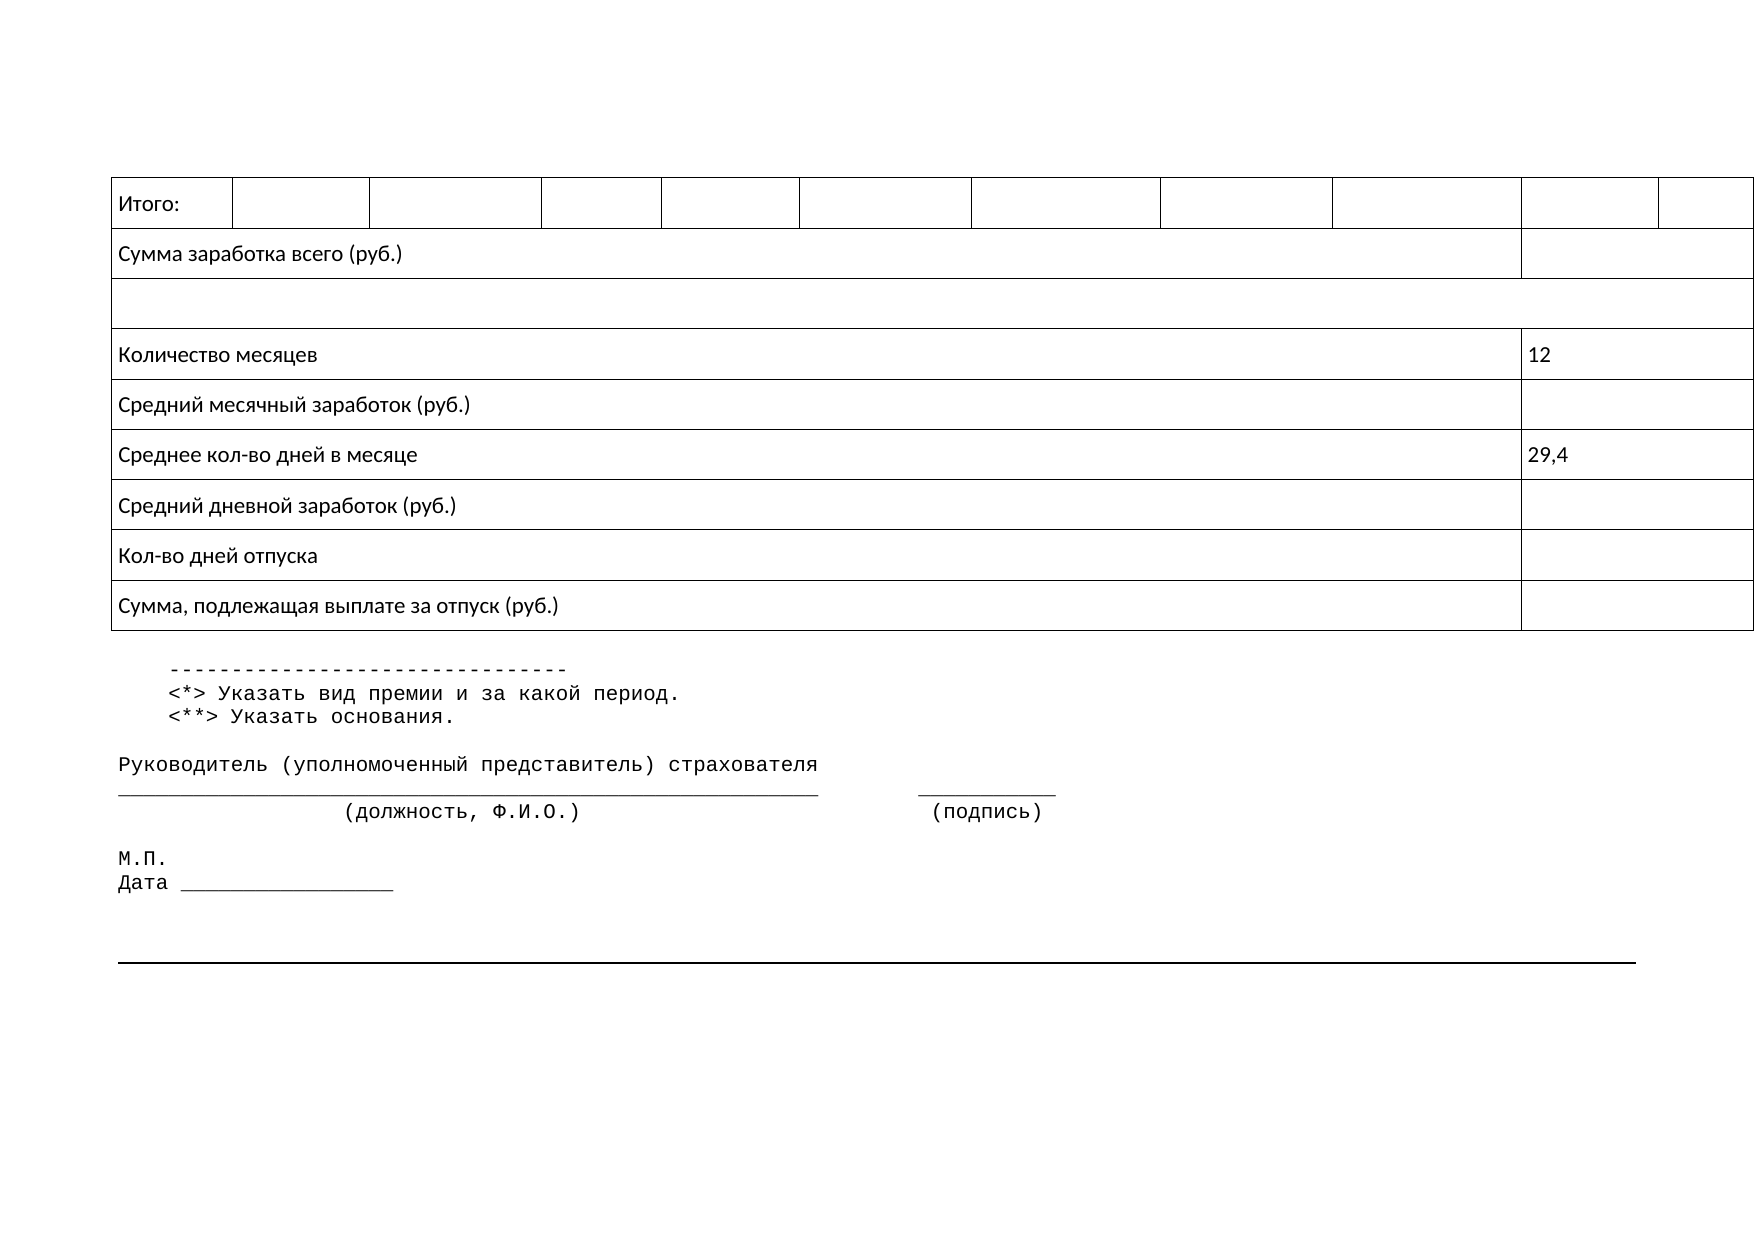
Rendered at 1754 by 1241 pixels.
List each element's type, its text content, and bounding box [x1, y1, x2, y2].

text -------------------------------- [118, 659, 1636, 683]
table_cell Средний месячный заработок (руб.) [112, 380, 1521, 429]
text (должность, Ф.И.О.) (подпись) [118, 801, 1636, 824]
table_cell 12 [1522, 329, 1753, 378]
table_cell [1522, 480, 1753, 529]
text М.П. [118, 848, 1636, 872]
table_cell Количество месяцев [112, 329, 1521, 378]
table_cell 29,4 [1522, 430, 1753, 479]
table_cell [112, 279, 1753, 328]
text Дата _________________ [118, 872, 1636, 896]
table_cell [1522, 178, 1658, 227]
table_cell Кол-во дней отпуска [112, 530, 1521, 580]
table_cell [370, 178, 541, 227]
table_cell [972, 178, 1160, 227]
table_cell [662, 178, 799, 227]
table_cell [1161, 178, 1332, 227]
text Руководитель (уполномоченный представитель) страхователя [118, 754, 1636, 777]
table_cell [542, 178, 661, 227]
text ________________________________________________________ ___________ [118, 777, 1636, 801]
table_cell Сумма, подлежащая выплате за отпуск (руб.) [112, 581, 1521, 630]
table_cell [1333, 178, 1521, 227]
table_cell [233, 178, 369, 227]
table_cell [1522, 581, 1753, 630]
table_cell Итого: [112, 178, 232, 227]
table_cell [1659, 178, 1753, 227]
table_cell [1522, 380, 1753, 429]
text <**> Указать основания. [118, 706, 1636, 730]
table_cell [1522, 530, 1753, 580]
table_cell [1522, 229, 1753, 278]
table_cell Сумма заработка всего (руб.) [112, 229, 1521, 278]
table_cell Среднее кол-во дней в месяце [112, 430, 1521, 479]
table_cell Средний дневной заработок (руб.) [112, 480, 1521, 529]
text <*> Указать вид премии и за какой период. [118, 683, 1636, 706]
table_cell [800, 178, 971, 227]
